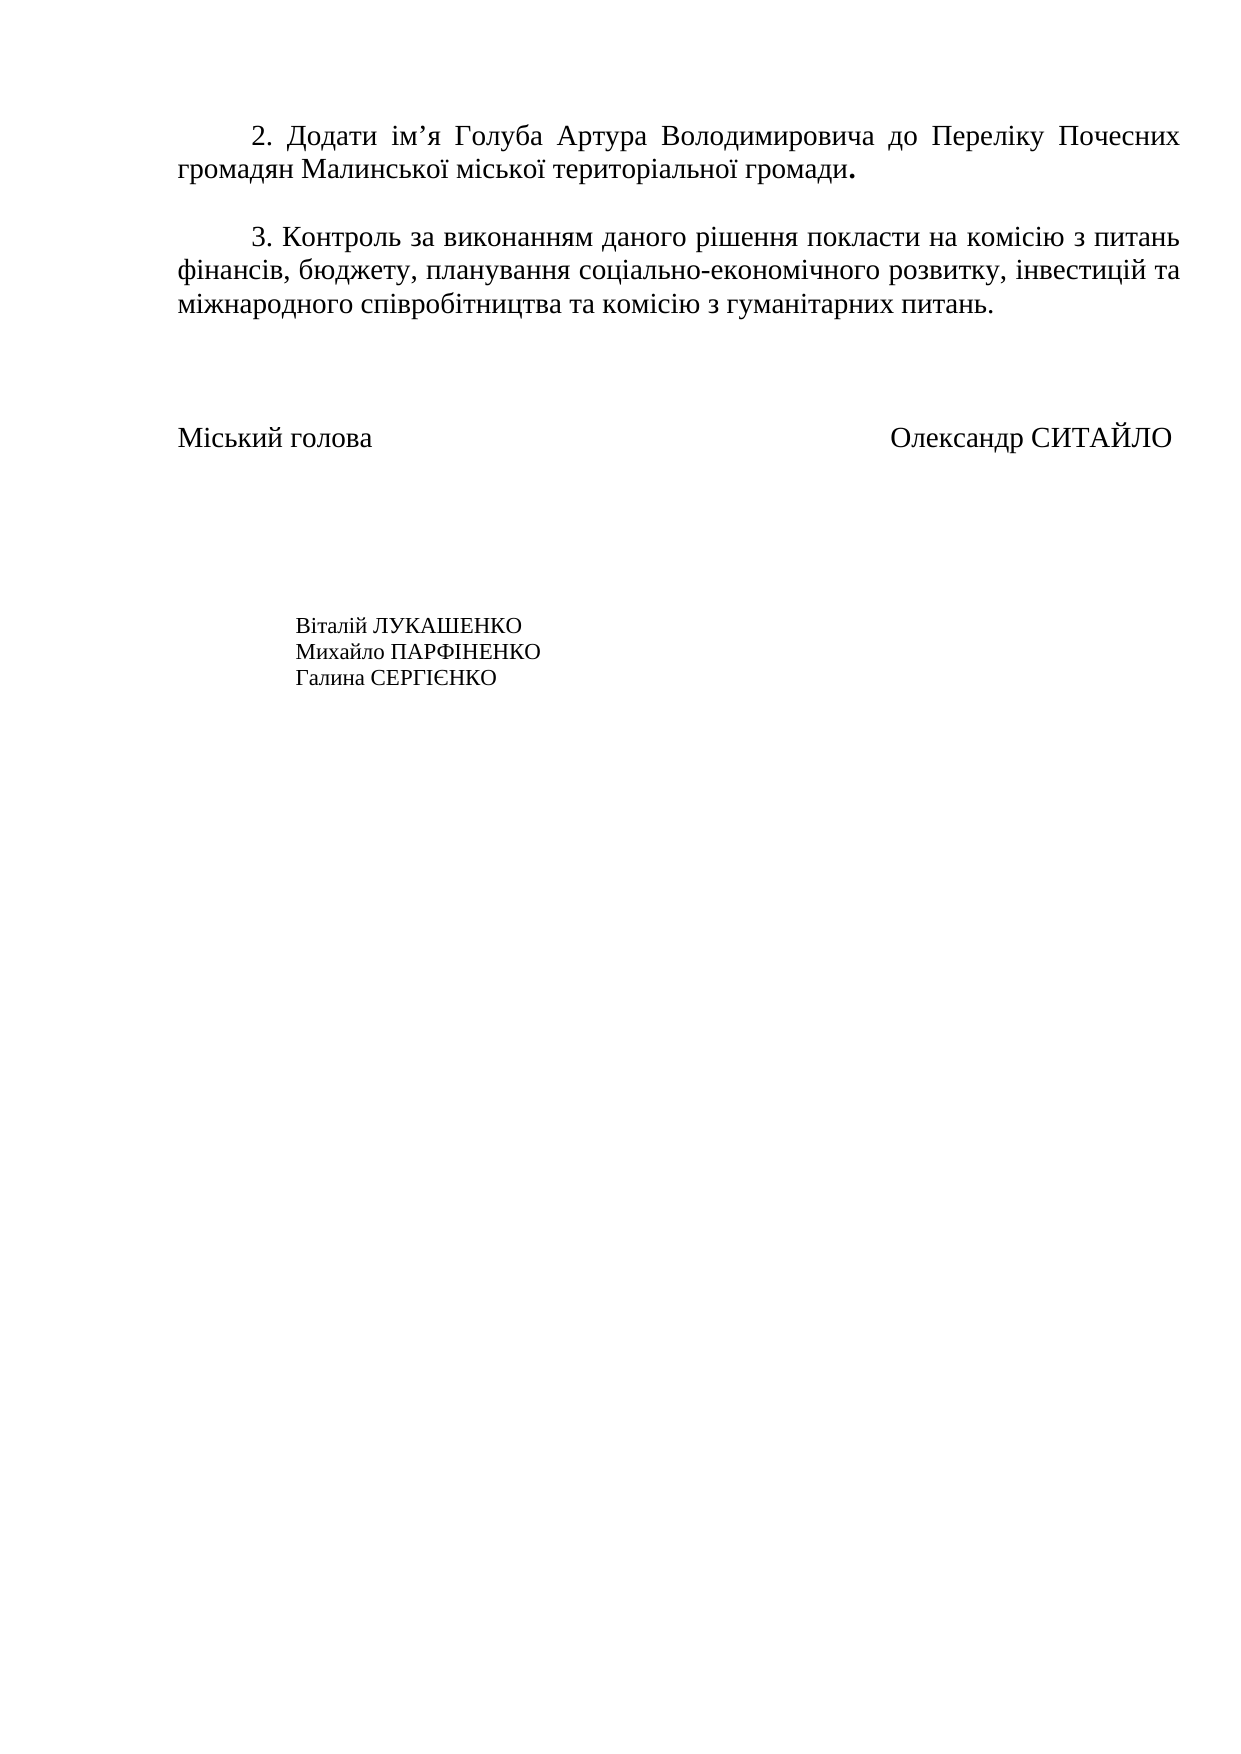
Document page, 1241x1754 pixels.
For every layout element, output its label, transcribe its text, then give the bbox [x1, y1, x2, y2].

text Віталій ЛУКАШЕНКО [295, 612, 1181, 638]
text Міський голова Олександр СИТАЙЛО [177, 420, 1181, 453]
text Михайло ПАРФІНЕНКО [295, 638, 1181, 664]
text 3. Контроль за виконанням даного рішення покласти на комісію з питань фінансів, бюджету, планування соціально-економічного розвитку, інвестицій та міжнародного співробітництва та комісію з гуманітарних питань. [177, 219, 1181, 319]
text 2. Додати ім’я Голуба Артура Володимировича до Переліку Почесних громадян Малинської міської територіальної громади. [177, 118, 1181, 185]
text Галина СЕРГІЄНКО [295, 664, 1181, 691]
